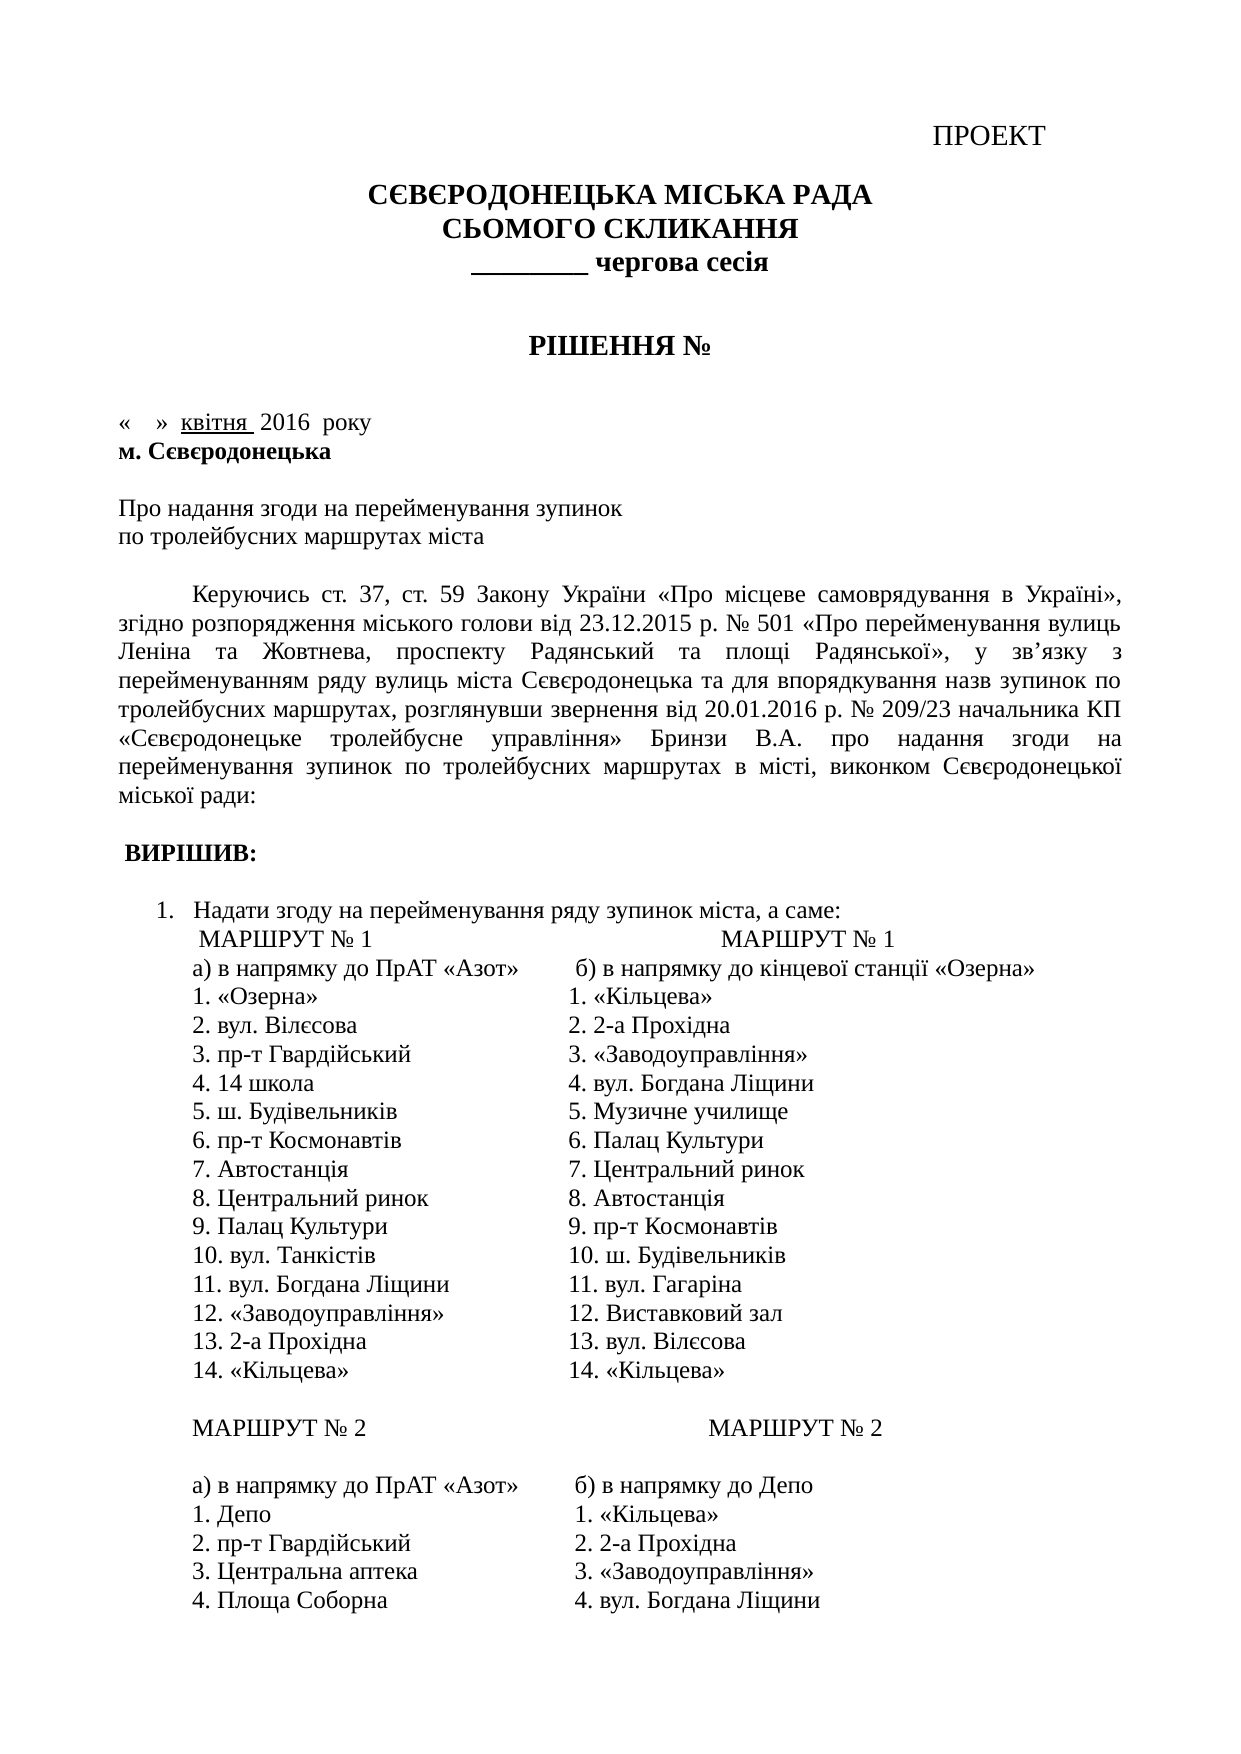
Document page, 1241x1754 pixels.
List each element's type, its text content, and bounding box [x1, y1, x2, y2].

text 10. вул. Танкістів 10. ш. Будівельників [192, 1240, 1122, 1269]
text 4. 14 школа 4. вул. Богдана Ліщини [192, 1068, 1122, 1096]
text 2. пр-т Гвардійський 2. 2-а Прохідна [118, 1528, 1122, 1556]
text 2. вул. Вілєсова 2. 2-а Прохідна [192, 1010, 1122, 1039]
text 3. пр-т Гвардійський 3. «Заводоуправління» [192, 1039, 1122, 1068]
text 12. «Заводоуправління» 12. Виставковий зал [192, 1298, 1122, 1326]
text 1. Депо 1. «Кільцева» [118, 1499, 1122, 1528]
text ВИРІШИВ: [118, 838, 1122, 866]
list Надати згоду на перейменування ряду зупинок міста, а саме: [156, 895, 1122, 924]
text а) в напрямку до ПрАТ «Азот» б) в напрямку до кінцевої станції «Озерна» [0, 953, 1122, 981]
text 3. Центральна аптека 3. «Заводоуправління» [118, 1556, 1122, 1585]
text а) в напрямку до ПрАТ «Азот» б) в напрямку до Депо [118, 1470, 1122, 1499]
text 5. ш. Будівельників 5. Музичне училище [192, 1096, 1122, 1125]
text МАРШРУТ № 1 МАРШРУТ № 1 [192, 924, 1122, 953]
text Про надання згоди на перейменування зупинок по тролейбусних маршрутах міста [118, 493, 1122, 550]
text ПРОЕКТ [118, 118, 1122, 152]
text РІШЕННЯ № [118, 328, 1122, 362]
text 7. Автостанція 7. Центральний ринок [192, 1154, 1122, 1183]
text Керуючись ст. 37, ст. 59 Закону України «Про місцеве самоврядування в Україні», згідно розпорядження міського голови від 23.12.2015 р. № 501 «Про перейменування вулиць Леніна та Жовтнева, проспекту Радянський та площі Радянської», у зв’язку з перейменуванням ряду вулиць міста Сєвєродонецька та для впорядкування назв зупинок по тролейбусних маршрутах, розглянувши звернення від 20.01.2016 р. № 209/23 начальника КП «Сєвєродонецьке тролейбусне управління» Бринзи В.А. про надання згоди на перейменування зупинок по тролейбусних маршрутах в місті, виконком Сєвєродонецької міської ради: [118, 579, 1122, 809]
text 4. Площа Соборна 4. вул. Богдана Ліщини [118, 1585, 1122, 1614]
text 1. «Озерна» 1. «Кільцева» [192, 981, 1122, 1010]
text 8. Центральний ринок 8. Автостанція [192, 1183, 1122, 1211]
text 9. Палац Культури 9. пр-т Космонавтів [192, 1211, 1122, 1240]
text СЬОМОГО СКЛИКАННЯ [118, 211, 1122, 244]
text ________ чергова сесія [118, 244, 1122, 278]
text 13. 2-а Прохідна 13. вул. Вілєсова [192, 1326, 1122, 1355]
text СЄВЄРОДОНЕЦЬКА МІСЬКА РАДА [118, 177, 1122, 211]
text м. Сєвєродонецька [118, 436, 1122, 465]
text « » квітня 2016 року [118, 407, 1122, 436]
text 6. пр-т Космонавтів 6. Палац Культури [192, 1125, 1122, 1154]
text МАРШРУТ № 2 МАРШРУТ № 2 [118, 1413, 1122, 1441]
text 11. вул. Богдана Ліщини 11. вул. Гагаріна [192, 1269, 1122, 1298]
text 14. «Кільцева» 14. «Кільцева» [192, 1355, 1122, 1384]
